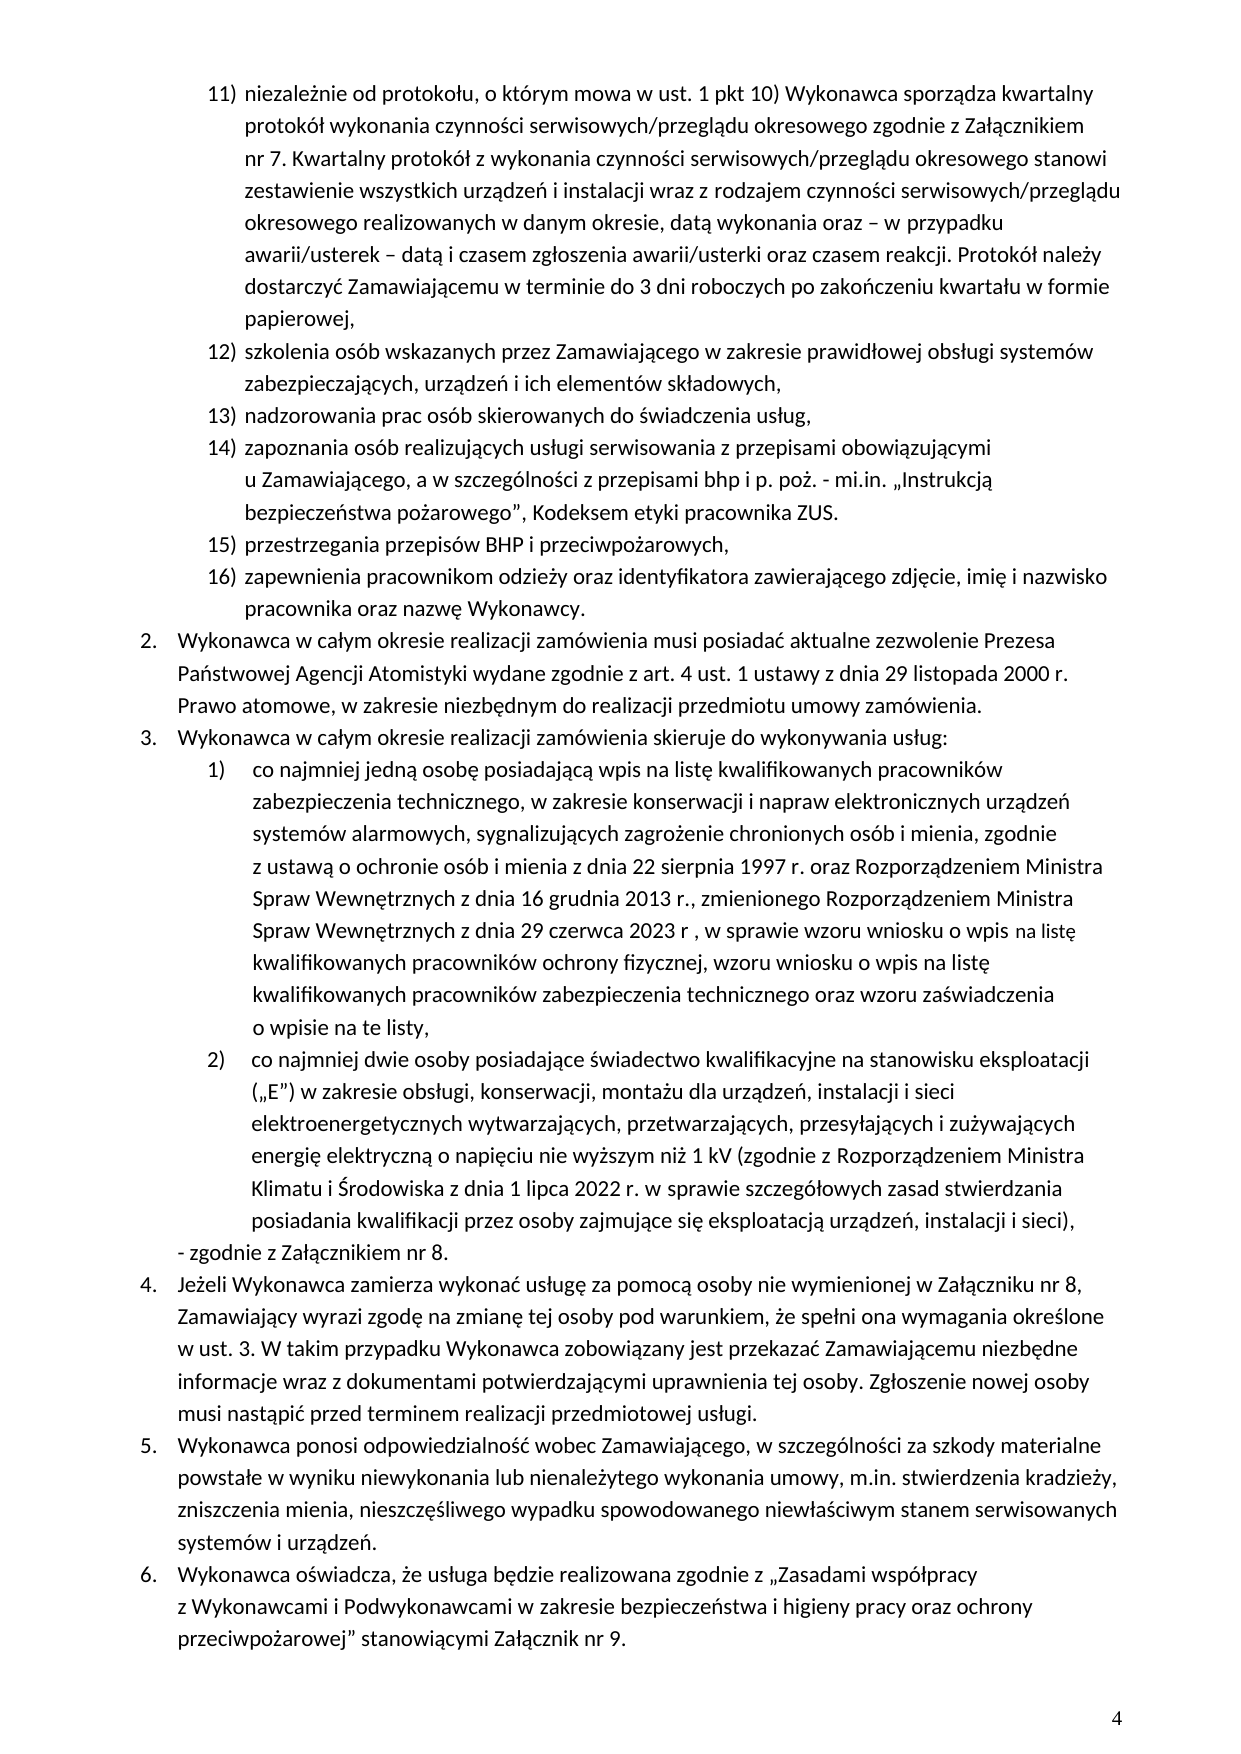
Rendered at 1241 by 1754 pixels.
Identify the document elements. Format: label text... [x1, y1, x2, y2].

list zapewnienia pracownikom odzieży oraz identyfikatora zawierającego zdjęcie, imię i nazwisko pracownika oraz nazwę Wykonawcy. [207, 562, 1122, 622]
list Wykonawca w całym okresie realizacji zamówienia skieruje do wykonywania usług: [140, 723, 1122, 751]
list Wykonawca ponosi odpowiedzialność wobec Zamawiającego, w szczególności za szkody materialne powstałe w wyniku niewykonania lub nienależytego wykonania umowy, m.in. stwierdzenia kradzieży, zniszczenia mienia, nieszczęśliwego wypadku spowodowanego niewłaściwym stanem serwisowanych systemów i urządzeń. [140, 1431, 1122, 1556]
list przestrzegania przepisów BHP i przeciwpożarowych, [207, 530, 1122, 558]
list niezależnie od protokołu, o którym mowa w ust. 1 pkt 10) Wykonawca sporządza kwartalny protokół wykonania czynności serwisowych/przeglądu okresowego zgodnie z Załącznikiem nr 7. Kwartalny protokół z wykonania czynności serwisowych/przeglądu okresowego stanowi zestawienie wszystkich urządzeń i instalacji wraz z rodzajem czynności serwisowych/przeglądu okresowego realizowanych w danym okresie, datą wykonania oraz – w przypadku awarii/usterek – datą i czasem zgłoszenia awarii/usterki oraz czasem reakcji. Protokół należy dostarczyć Zamawiającemu w terminie do 3 dni roboczych po zakończeniu kwartału w formie papierowej, [207, 79, 1122, 333]
list co najmniej dwie osoby posiadające świadectwo kwalifikacyjne na stanowisku eksploatacji („E”) w zakresie obsługi, konserwacji, montażu dla urządzeń, instalacji i sieci elektroenergetycznych wytwarzających, przetwarzających, przesyłających i zużywających energię elektryczną o napięciu nie wyższym niż 1 kV (zgodnie z Rozporządzeniem Ministra Klimatu i Środowiska z dnia 1 lipca 2022 r. w sprawie szczegółowych zasad stwierdzania posiadania kwalifikacji przez osoby zajmujące się eksploatacją urządzeń, instalacji i sieci), [207, 1045, 1122, 1234]
list Jeżeli Wykonawca zamierza wykonać usługę za pomocą osoby nie wymienionej w Załączniku nr 8, Zamawiający wyrazi zgodę na zmianę tej osoby pod warunkiem, że spełni ona wymagania określone w ust. 3. W takim przypadku Wykonawca zobowiązany jest przekazać Zamawiającemu niezbędne informacje wraz z dokumentami potwierdzającymi uprawnienia tej osoby. Zgłoszenie nowej osoby musi nastąpić przed terminem realizacji przedmiotowej usługi. [140, 1270, 1122, 1427]
list Wykonawca w całym okresie realizacji zamówienia musi posiadać aktualne zezwolenie Prezesa Państwowej Agencji Atomistyki wydane zgodnie z art. 4 ust. 1 ustawy z dnia 29 listopada 2000 r. Prawo atomowe, w zakresie niezbędnym do realizacji przedmiotu umowy zamówienia. [140, 626, 1122, 719]
list Wykonawca oświadcza, że usługa będzie realizowana zgodnie z „Zasadami współpracy z Wykonawcami i Podwykonawcami w zakresie bezpieczeństwa i higieny pracy oraz ochrony przeciwpożarowej” stanowiącymi Załącznik nr 9. [140, 1560, 1122, 1652]
text - zgodnie z Załącznikiem nr 8. [177, 1238, 1122, 1266]
list szkolenia osób wskazanych przez Zamawiającego w zakresie prawidłowej obsługi systemów zabezpieczających, urządzeń i ich elementów składowych, [207, 337, 1122, 397]
list zapoznania osób realizujących usługi serwisowania z przepisami obowiązującymi u Zamawiającego, a w szczególności z przepisami bhp i p. poż. - mi.in. „Instrukcją bezpieczeństwa pożarowego”, Kodeksem etyki pracownika ZUS. [207, 433, 1122, 526]
list nadzorowania prac osób skierowanych do świadczenia usług, [207, 401, 1122, 429]
list co najmniej jedną osobę posiadającą wpis na listę kwalifikowanych pracowników zabezpieczenia technicznego, w zakresie konserwacji i napraw elektronicznych urządzeń systemów alarmowych, sygnalizujących zagrożenie chronionych osób i mienia, zgodnie z ustawą o ochronie osób i mienia z dnia 22 sierpnia 1997 r. oraz Rozporządzeniem Ministra Spraw Wewnętrznych z dnia 16 grudnia 2013 r., zmienionego Rozporządzeniem Ministra Spraw Wewnętrznych z dnia 29 czerwca 2023 r , w sprawie wzoru wniosku o wpis na listę kwalifikowanych pracowników ochrony fizycznej, wzoru wniosku o wpis na listę kwalifikowanych pracowników zabezpieczenia technicznego oraz wzoru zaświadczenia o wpisie na te listy, [207, 755, 1122, 1041]
